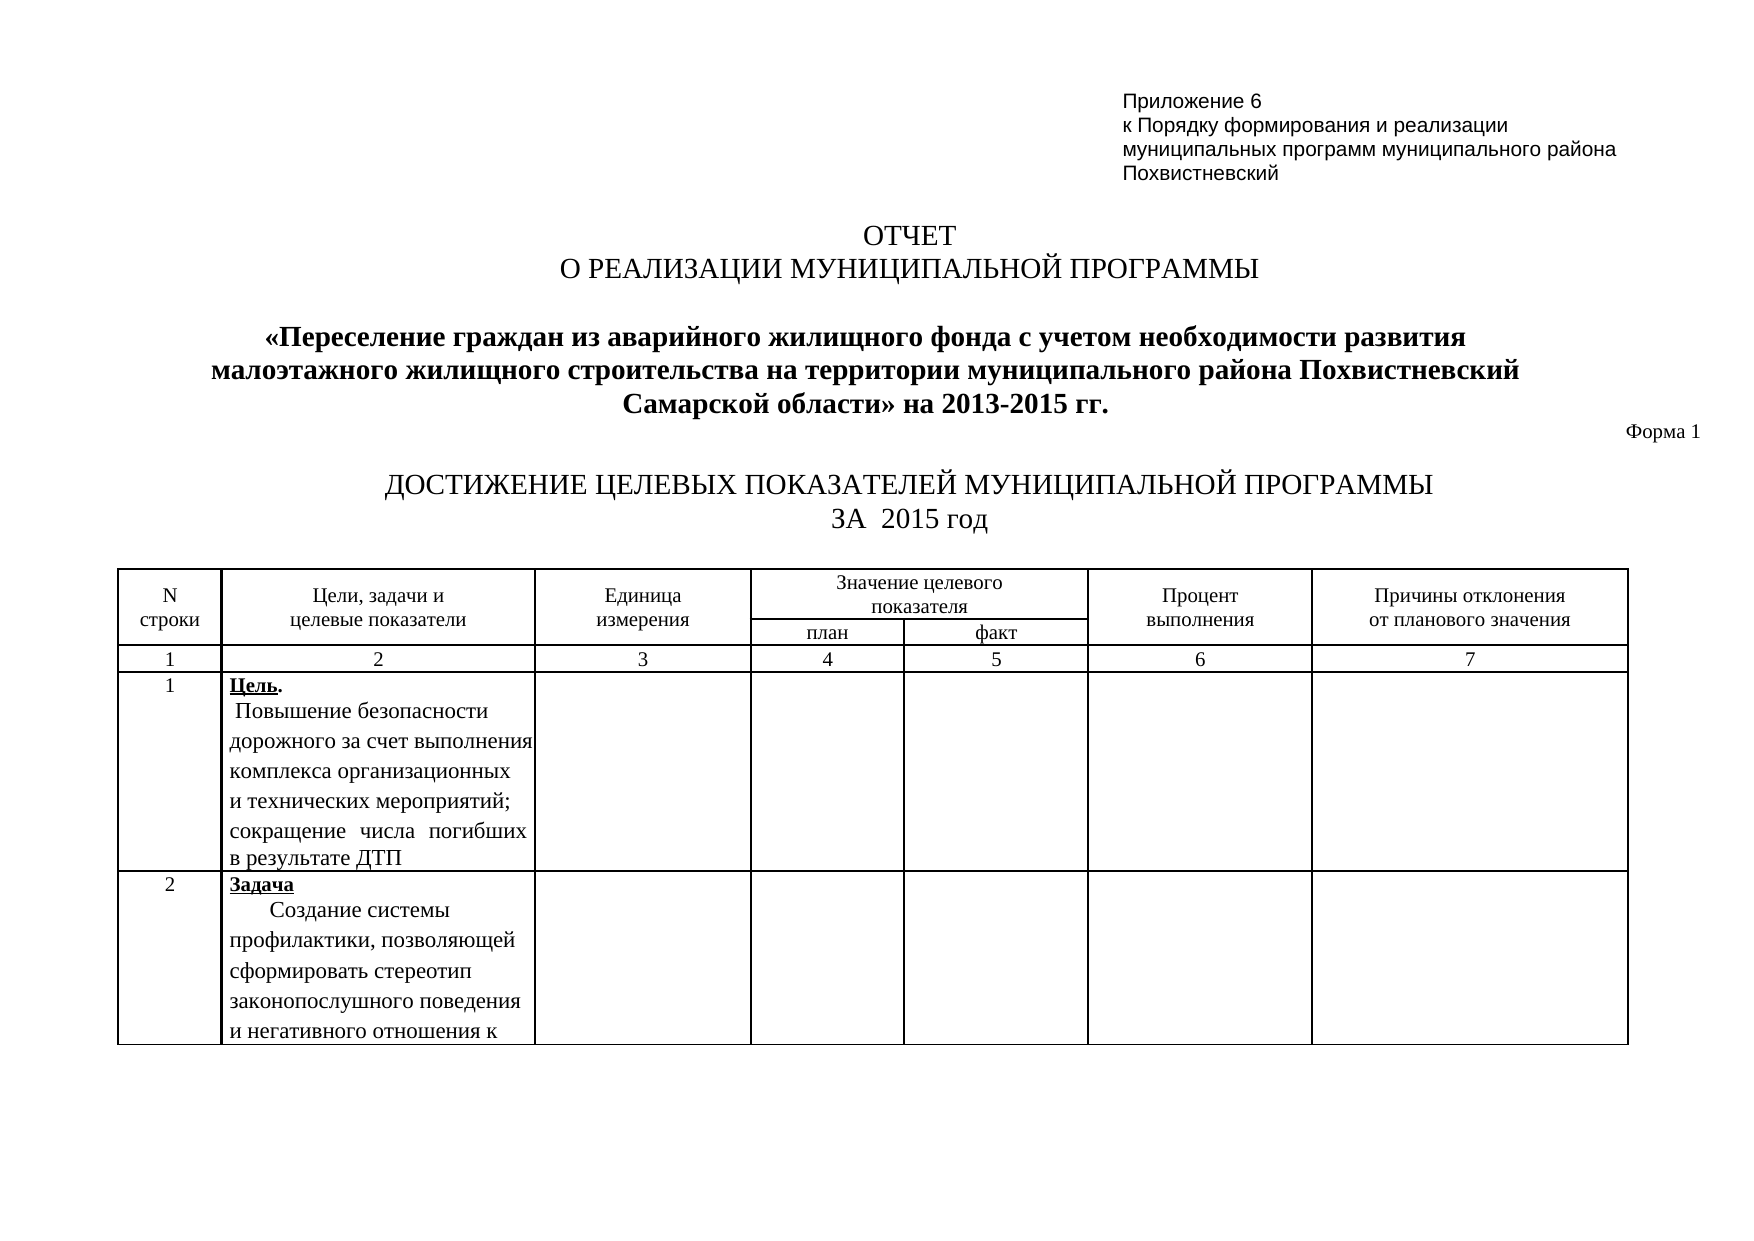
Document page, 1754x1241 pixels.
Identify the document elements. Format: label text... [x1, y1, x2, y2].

table_header Единица измерения [536, 570, 750, 644]
table_cell 5 [905, 646, 1087, 671]
table_header Значение целевого показателя [752, 570, 1087, 618]
table_cell 1 [119, 673, 220, 870]
table_header Причины отклонения от планового значения [1313, 570, 1627, 644]
table_cell [1089, 872, 1311, 1043]
text Приложение 6 [1122, 89, 1701, 113]
table_cell факт [905, 620, 1087, 644]
table_header «Переселение граждан из аварийного жилищного фонда с учетом необходимости развития малоэтажного жилищного строительства на территории муниципального района Похвистневский Самарской области» на 2013-2015 гг. [107, 285, 1624, 419]
table_cell 7 [1313, 646, 1627, 671]
table_cell 6 [1089, 646, 1311, 671]
table_header Цели, задачи и целевые показатели [223, 570, 534, 644]
table_cell [752, 872, 903, 1043]
text ДОСТИЖЕНИЕ ЦЕЛЕВЫХ ПОКАЗАТЕЛЕЙ МУНИЦИПАЛЬНОЙ ПРОГРАММЫ [118, 467, 1701, 501]
table_cell [1089, 673, 1311, 870]
table_cell 4 [752, 646, 903, 671]
text муниципальных программ муниципального района Похвистневский [1122, 137, 1701, 184]
text к Порядку формирования и реализации [1122, 113, 1701, 137]
table_header N строки [119, 570, 220, 644]
table_cell 3 [536, 646, 750, 671]
table_cell план [752, 620, 903, 644]
table_header Процент выполнения [1089, 570, 1311, 644]
table_cell [1313, 673, 1627, 870]
table_cell [536, 872, 750, 1043]
table_cell 2 [119, 872, 220, 1043]
text ЗА 2015 год [118, 501, 1701, 534]
text Форма 1 [118, 419, 1701, 443]
table_cell [536, 673, 750, 870]
table_cell Цель. Повышение безопасности дорожного за счет выполнения комплекса организационных и технических мероприятий; сокращение числа погибших в результате ДТП [223, 673, 534, 870]
text ОТЧЕТ [118, 218, 1701, 252]
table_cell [223, 872, 534, 1043]
table_cell 2 [223, 646, 534, 671]
text О РЕАЛИЗАЦИИ МУНИЦИПАЛЬНОЙ ПРОГРАММЫ [118, 252, 1701, 285]
table_cell [752, 673, 903, 870]
table_cell [905, 673, 1087, 870]
table_cell 1 [119, 646, 220, 671]
table_cell [1313, 872, 1627, 1043]
table_cell [905, 872, 1087, 1043]
